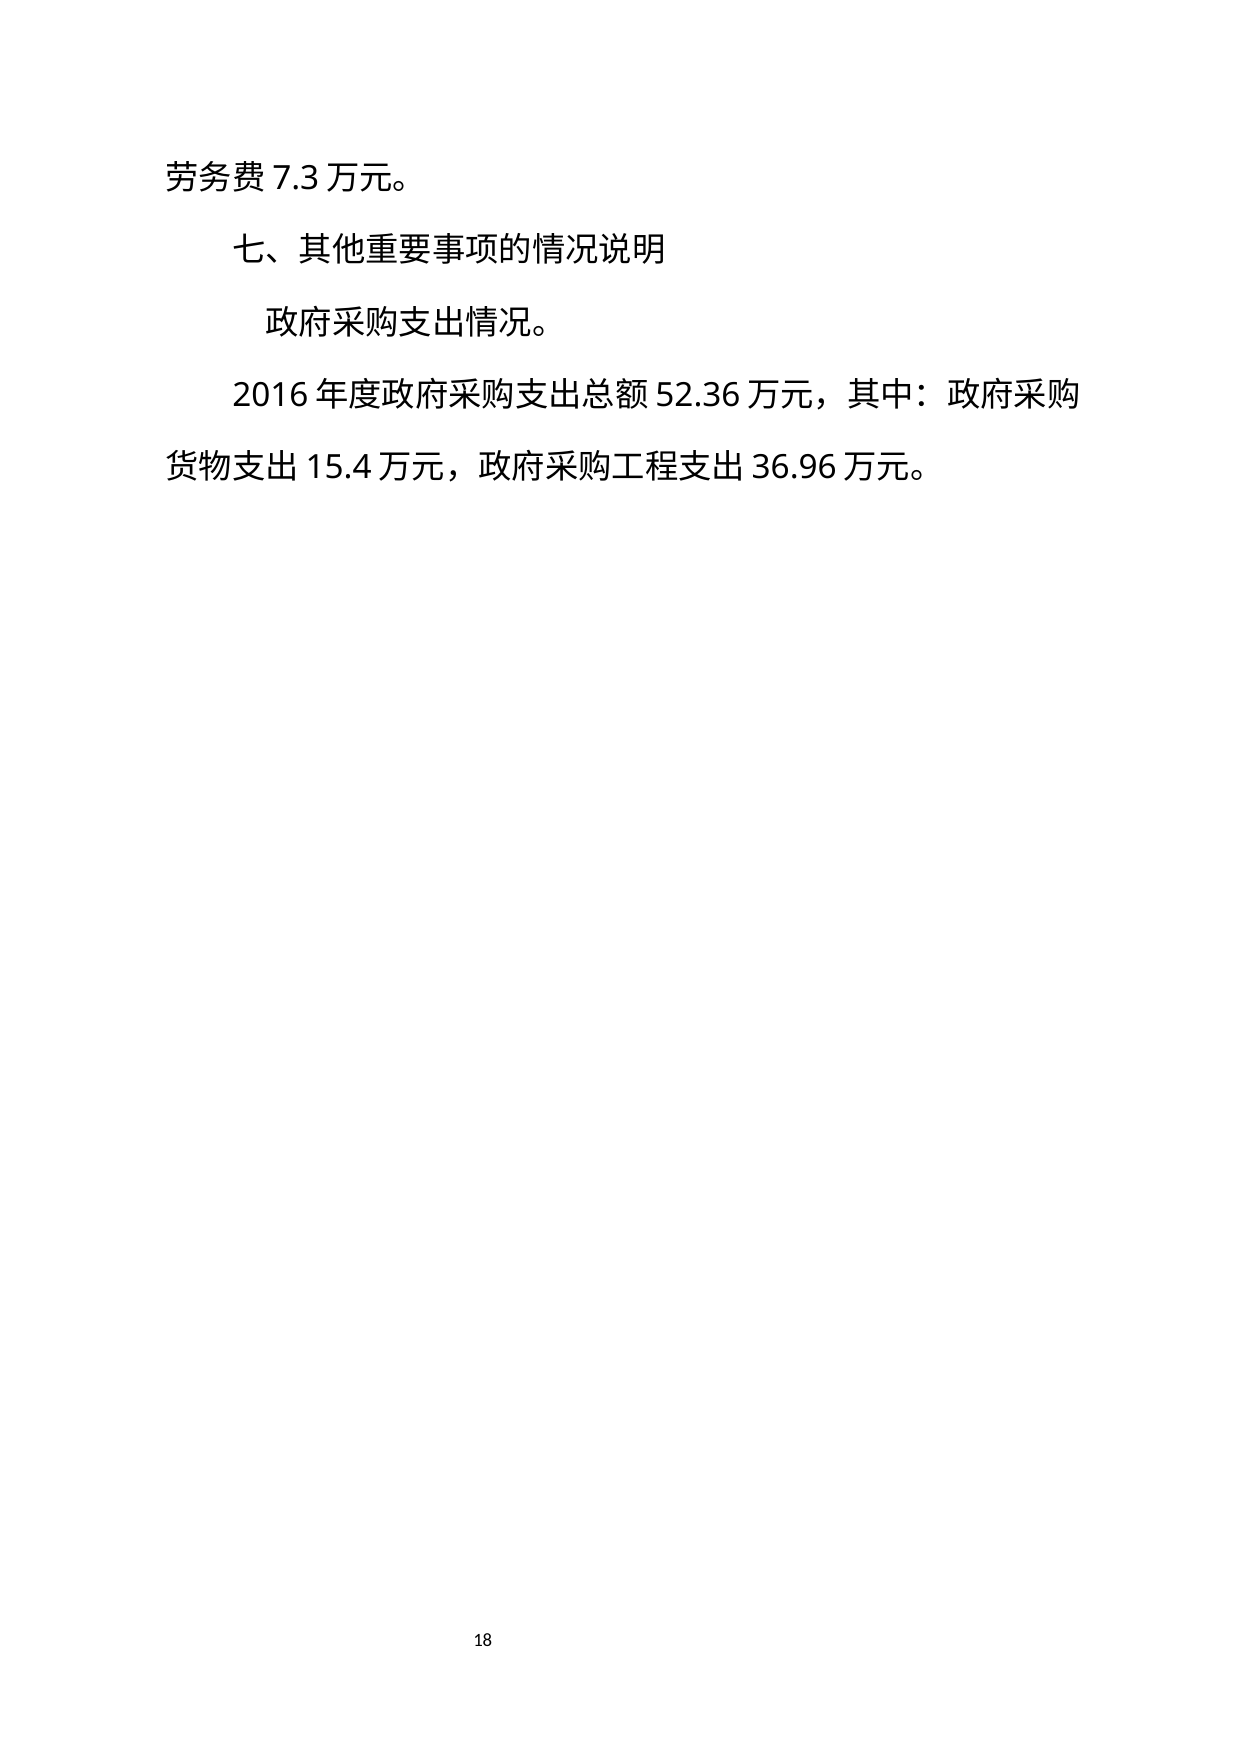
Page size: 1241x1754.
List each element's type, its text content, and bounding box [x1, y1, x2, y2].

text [165, 151, 1081, 199]
text 政府采购支出情况。 [232, 295, 1081, 344]
list 其他重要事项的情况说明 [165, 223, 1081, 271]
text 2016年度政府采购支出总额52.36万元，其中：政府采购货物支出15.4万元，政府采购工程支出36.96万元。 [165, 368, 1081, 489]
